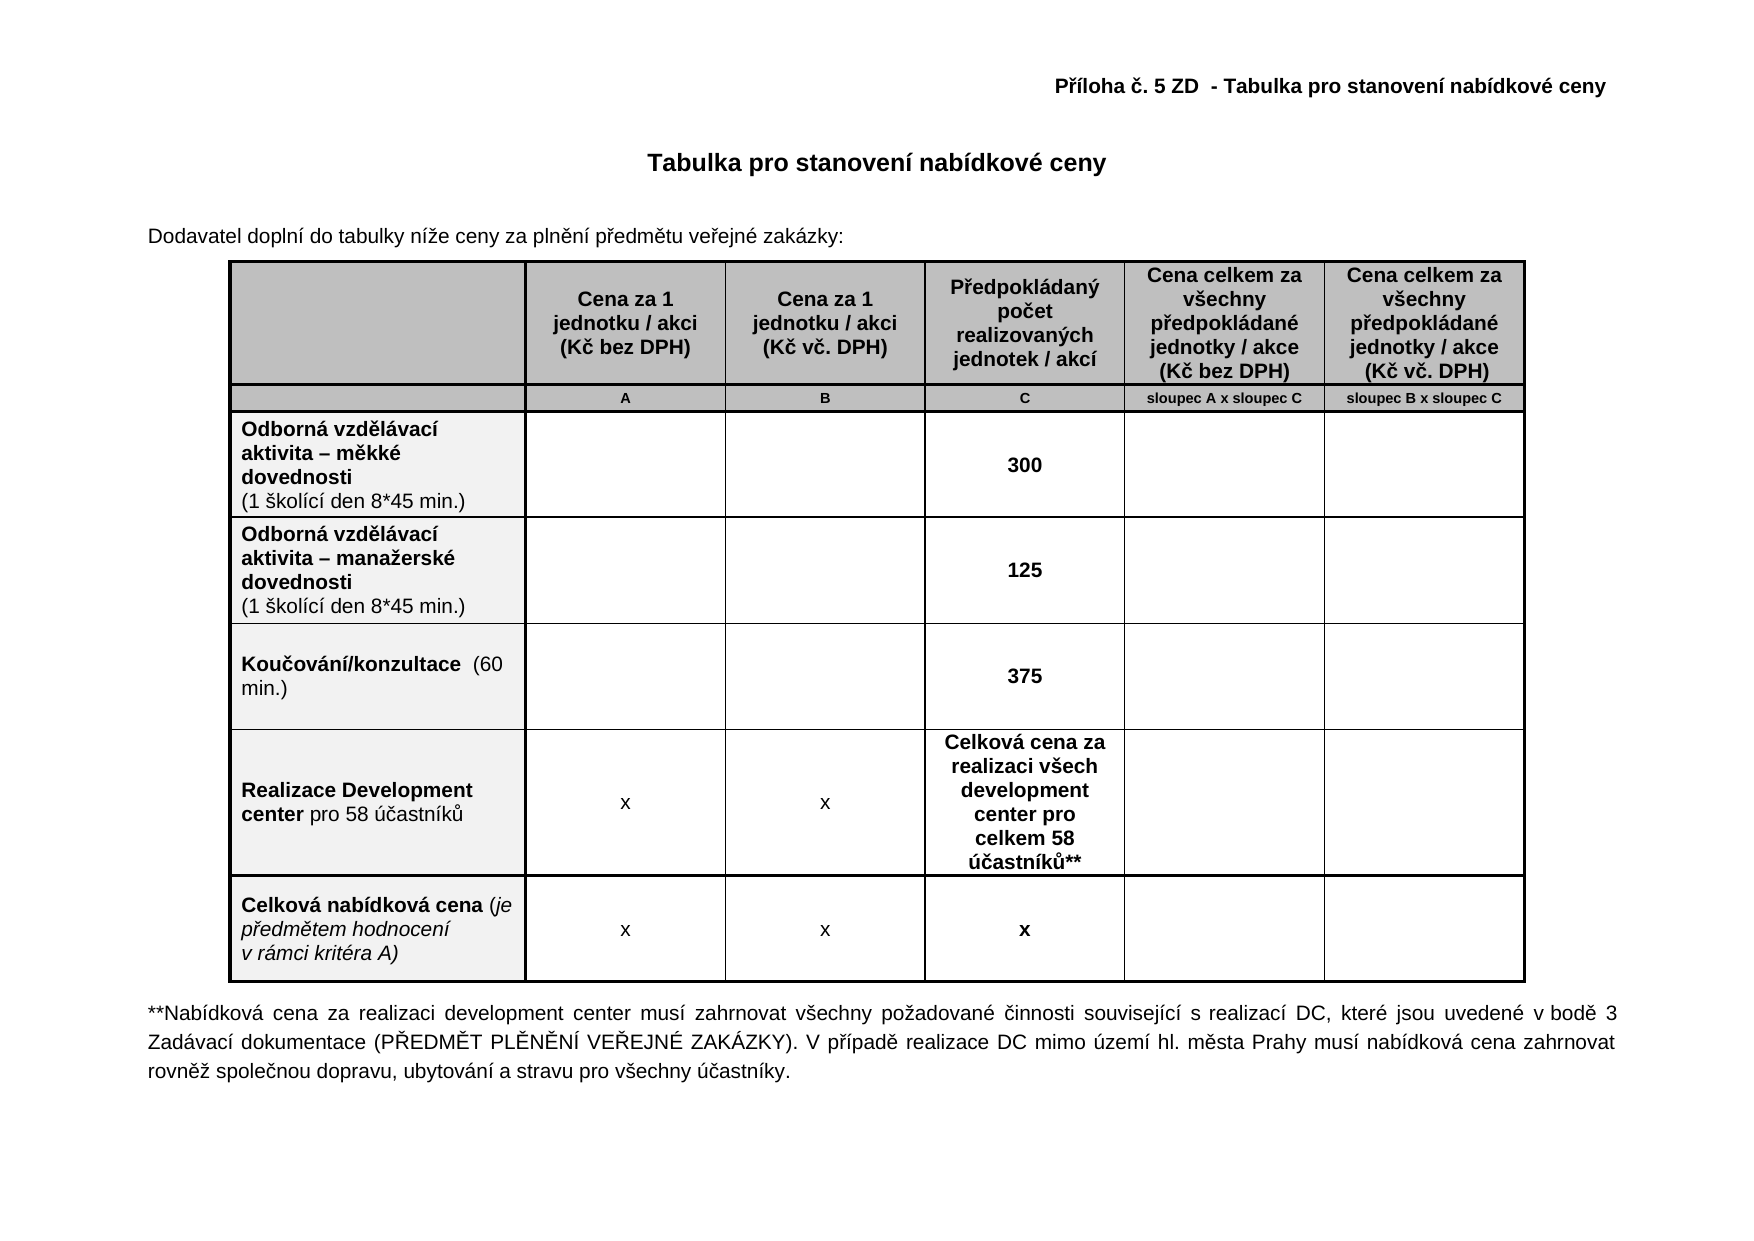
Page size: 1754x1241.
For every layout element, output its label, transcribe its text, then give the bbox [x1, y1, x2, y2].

table_header Cena za 1 jednotku / akci (Kč vč. DPH) [726, 263, 924, 383]
table_cell [1125, 877, 1324, 980]
table_cell B [726, 386, 924, 410]
table_cell Celková nabídková cena (je předmětem hodnocení v rámci kritéra A) [232, 877, 524, 980]
text Tabulka pro stanovení nabídkové ceny [148, 148, 1606, 177]
table_cell [726, 413, 924, 516]
table_cell [1125, 624, 1324, 729]
table_cell A [527, 386, 725, 410]
table_header Cena celkem za všechny předpokládané jednotky / akce (Kč bez DPH) [1125, 263, 1324, 383]
table_cell 300 [926, 413, 1124, 516]
table_cell sloupec A x sloupec C [1125, 386, 1324, 410]
text **Nabídková cena za realizaci development center musí zahrnovat všechny požadované činnosti související s realizací DC, které jsou uvedené v bodě 3 Zadávací dokumentace (PŘEDMĚT PLĚNĚNÍ VEŘEJNÉ ZAKÁZKY). V případě realizace DC mimo území hl. města Prahy musí nabídková cena zahrnovat rovněž společnou dopravu, ubytování a stravu pro všechny účastníky. [148, 996, 1618, 1083]
table_cell C [926, 386, 1124, 410]
table_header Cena celkem za všechny předpokládané jednotky / akce (Kč vč. DPH) [1325, 263, 1523, 383]
table_cell [726, 624, 924, 729]
table_cell [232, 386, 524, 410]
table_cell [1325, 624, 1523, 729]
table_cell x [527, 730, 725, 874]
table_cell [527, 413, 725, 516]
table_cell [1325, 518, 1523, 623]
table_cell sloupec B x sloupec C [1325, 386, 1523, 410]
table_header Předpokládaný počet realizovaných jednotek / akcí [926, 263, 1124, 383]
table_cell 125 [926, 518, 1124, 623]
table_cell Odborná vzdělávací aktivita – manažerské dovednosti (1 školící den 8*45 min.) [232, 518, 524, 623]
table_cell [1125, 730, 1324, 874]
table_cell [1325, 877, 1523, 980]
table_cell x [726, 877, 924, 980]
table_cell x [527, 877, 725, 980]
table_cell x [926, 877, 1124, 980]
table_cell Celková cena za realizaci všech development center pro celkem 58 účastníků** [926, 730, 1124, 874]
table_cell Koučování/konzultace (60 min.) [232, 624, 524, 729]
table_cell [527, 624, 725, 729]
table_cell 375 [926, 624, 1124, 729]
text Dodavatel doplní do tabulky níže ceny za plnění předmětu veřejné zakázky: [148, 218, 1606, 248]
table_cell Odborná vzdělávací aktivita – měkké dovednosti (1 školící den 8*45 min.) [232, 413, 524, 516]
table_cell [1125, 413, 1324, 516]
table_cell [527, 518, 725, 623]
table_cell Realizace Development center pro 58 účastníků [232, 730, 524, 874]
table_cell x [726, 730, 924, 874]
table_cell [1125, 518, 1324, 623]
table_header [232, 263, 524, 383]
table_header Cena za 1 jednotku / akci (Kč bez DPH) [527, 263, 725, 383]
table_cell [726, 518, 924, 623]
table_cell [1325, 730, 1523, 874]
table_cell [1325, 413, 1523, 516]
